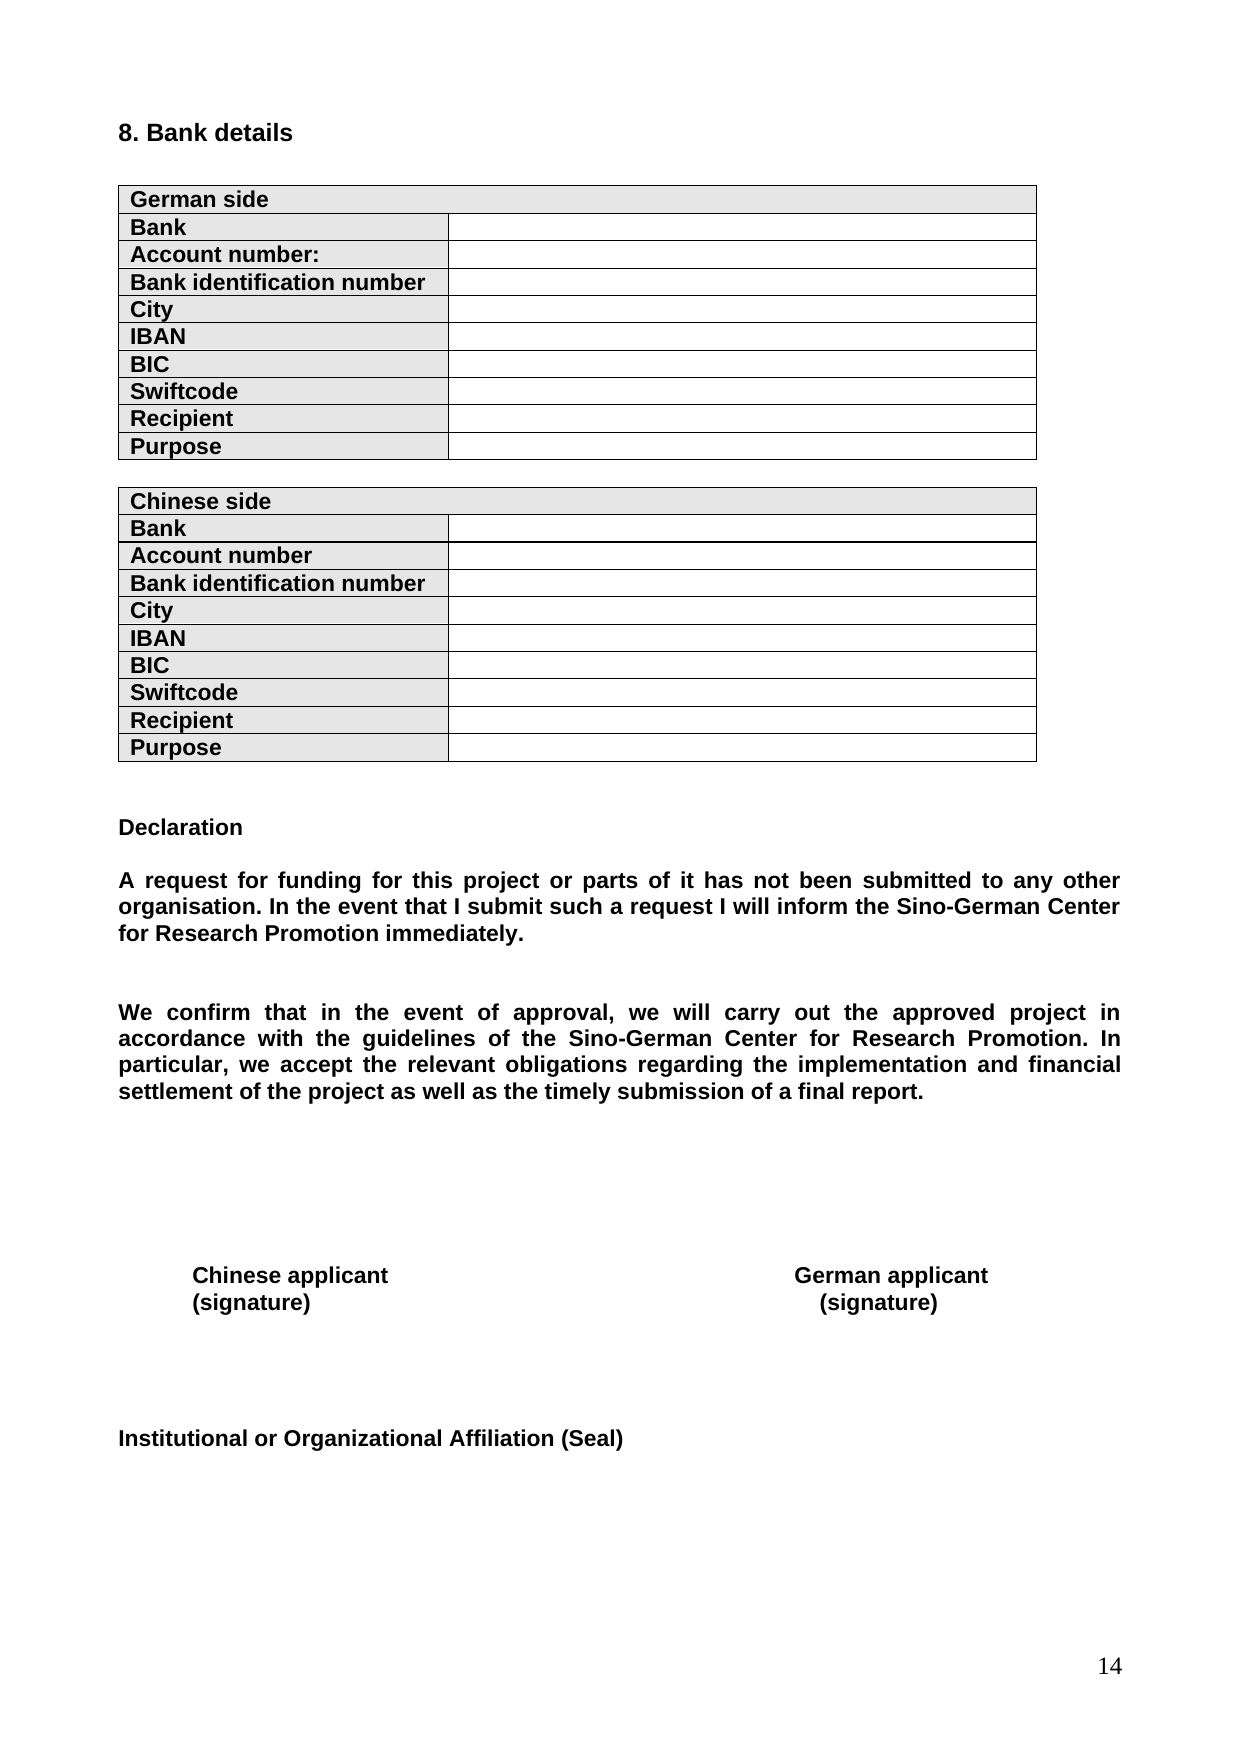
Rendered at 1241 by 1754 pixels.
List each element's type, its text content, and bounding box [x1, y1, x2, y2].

text Institutional or Organizational Affiliation (Seal) [118, 1425, 1122, 1452]
table_cell Recipient [119, 707, 448, 733]
text 8. Bank details [118, 118, 1122, 147]
table_header German side [119, 186, 1036, 213]
table_cell [449, 625, 1036, 651]
table_cell [449, 734, 1036, 761]
table_header Chinese side [119, 488, 1036, 514]
table_cell [449, 433, 1036, 459]
table_cell BIC [119, 351, 448, 377]
table_cell Bank identification number [119, 269, 448, 295]
table_cell [449, 515, 1036, 541]
table_cell Bank [119, 515, 448, 541]
table_cell [449, 405, 1036, 432]
table_cell [449, 323, 1036, 349]
table_cell Swiftcode [119, 378, 448, 404]
table_cell [449, 241, 1036, 267]
table_cell Bank identification number [119, 570, 448, 596]
text A request for funding for this project or parts of it has not been submitted to any other organisation. In the event that I submit such a request I will inform the Sino-German Center for Research Promotion immediately. [118, 867, 1122, 946]
table_cell [449, 543, 1036, 569]
text Chinese applicant German applicant (signature) (signature) [192, 1262, 1122, 1341]
table_cell [449, 269, 1036, 295]
table_cell IBAN [119, 323, 448, 349]
table_cell IBAN [119, 625, 448, 651]
table_cell BIC [119, 652, 448, 678]
table_cell [449, 597, 1036, 623]
table_cell City [119, 597, 448, 623]
table_cell [449, 296, 1036, 322]
table_cell Account number: [119, 241, 448, 267]
text Declaration [118, 814, 1122, 841]
table_cell [449, 652, 1036, 678]
table_cell Recipient [119, 405, 448, 432]
table_cell Purpose [119, 734, 448, 761]
table_cell [449, 679, 1036, 706]
table_cell Bank [119, 214, 448, 240]
table_cell [449, 378, 1036, 404]
table_cell Account number [119, 543, 448, 569]
table_cell [449, 707, 1036, 733]
table_cell [449, 351, 1036, 377]
table_cell [449, 214, 1036, 240]
table_cell Swiftcode [119, 679, 448, 706]
table_cell City [119, 296, 448, 322]
table_cell Purpose [119, 433, 448, 459]
text We confirm that in the event of approval, we will carry out the approved project in accordance with the guidelines of the Sino-German Center for Research Promotion. In particular, we accept the relevant obligations regarding the implementation and financial settlement of the project as well as the timely submission of a final report. [118, 999, 1122, 1104]
table_cell [449, 570, 1036, 596]
